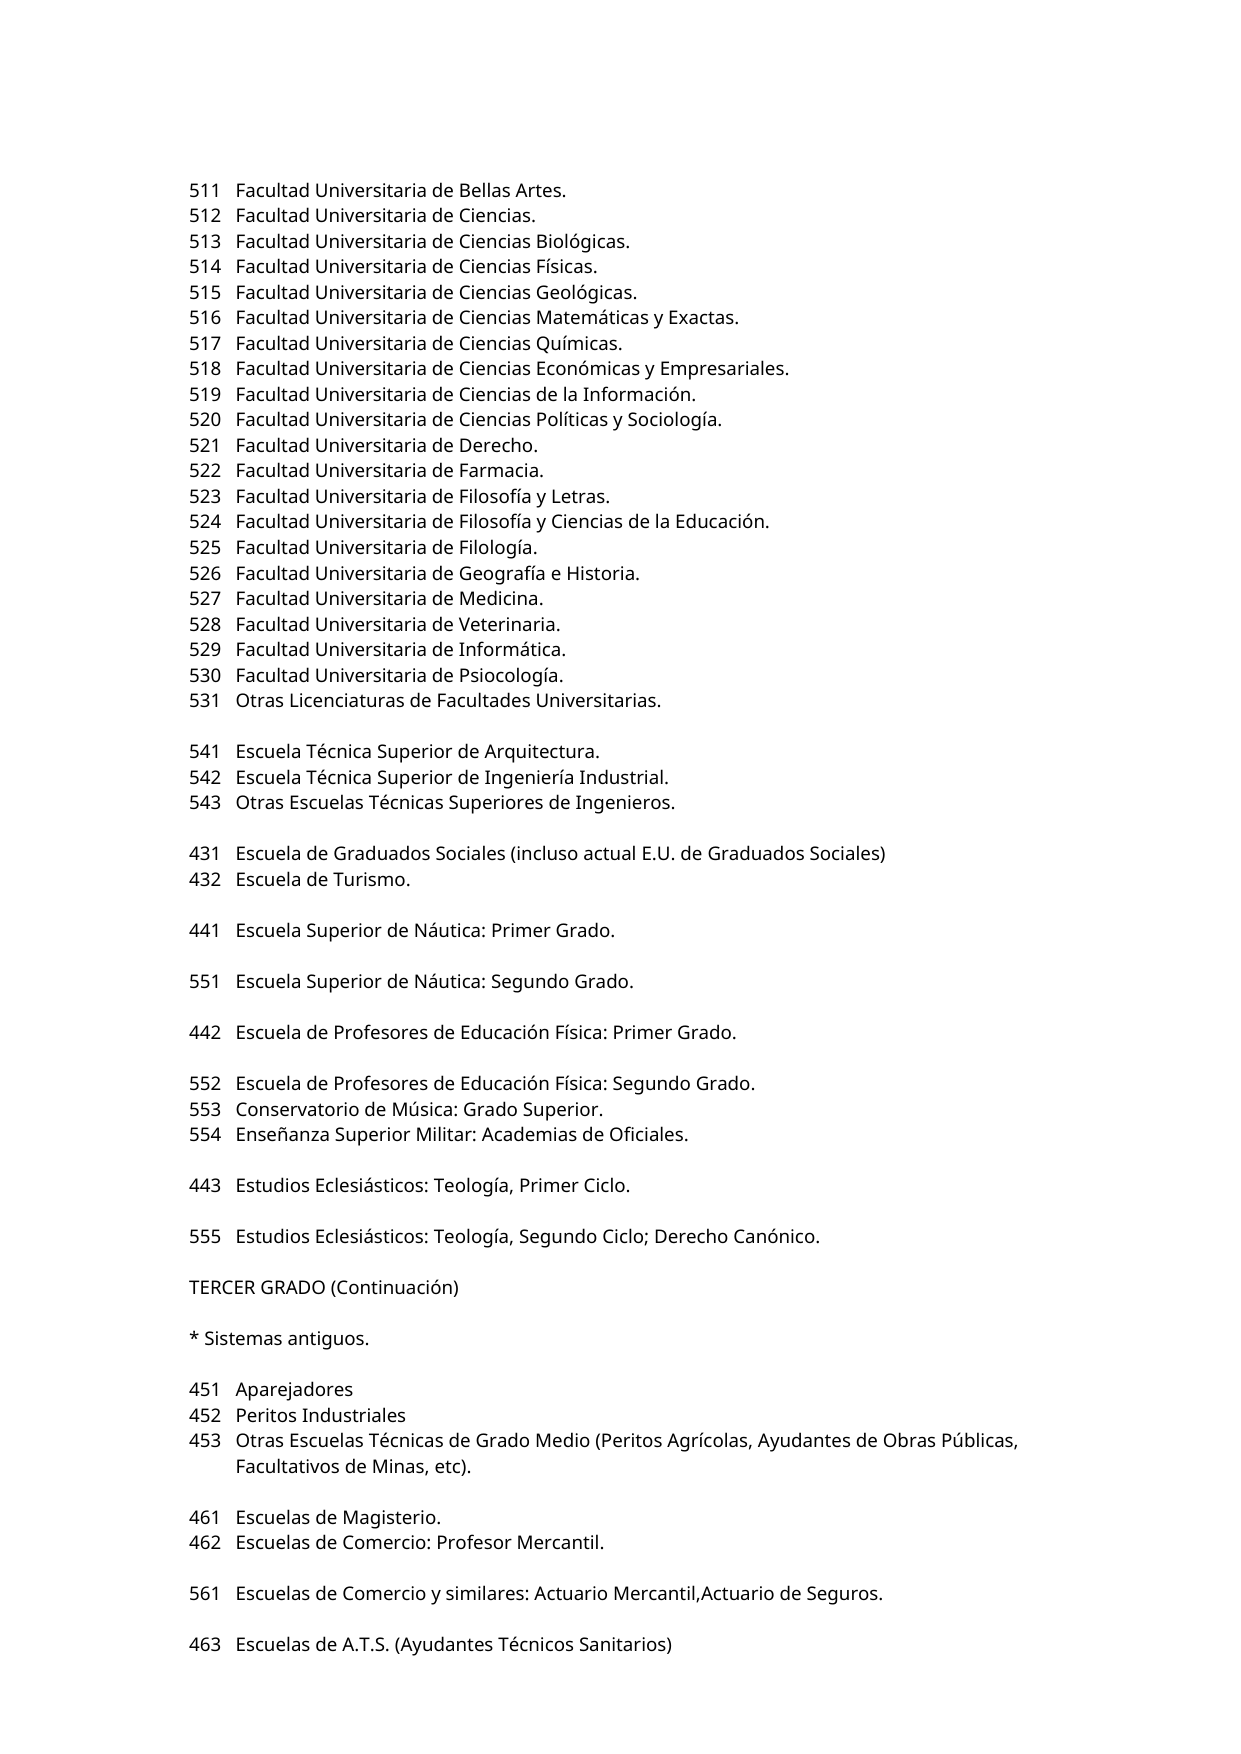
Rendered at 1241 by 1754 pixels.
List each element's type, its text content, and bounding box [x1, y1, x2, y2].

text 553 Conservatorio de Música: Grado Superior. [189, 1096, 1116, 1121]
text TERCER GRADO (Continuación) [189, 1274, 1116, 1300]
text 441 Escuela Superior de Náutica: Primer Grado. [189, 917, 1116, 943]
text 527 Facultad Universitaria de Medicina. [189, 585, 1116, 611]
text 511 Facultad Universitaria de Bellas Artes. [189, 177, 1116, 203]
text 515 Facultad Universitaria de Ciencias Geológicas. [189, 279, 1116, 305]
text 519 Facultad Universitaria de Ciencias de la Información. [189, 381, 1116, 407]
text 431 Escuela de Graduados Sociales (incluso actual E.U. de Graduados Sociales) [189, 841, 1116, 866]
text 452 Peritos Industriales [189, 1402, 1116, 1428]
text 463 Escuelas de A.T.S. (Ayudantes Técnicos Sanitarios) [189, 1632, 1116, 1657]
text 561 Escuelas de Comercio y similares: Actuario Mercantil,Actuario de Seguros. [189, 1581, 1116, 1606]
text 522 Facultad Universitaria de Farmacia. [189, 458, 1116, 483]
text 554 Enseñanza Superior Militar: Academias de Oficiales. [189, 1121, 1116, 1147]
text 451 Aparejadores [189, 1377, 1116, 1402]
text 518 Facultad Universitaria de Ciencias Económicas y Empresariales. [189, 356, 1116, 381]
text 453 Otras Escuelas Técnicas de Grado Medio (Peritos Agrícolas, Ayudantes de Obras Públicas, Facultativos de Minas, etc). [189, 1428, 1116, 1479]
text 543 Otras Escuelas Técnicas Superiores de Ingenieros. [189, 789, 1116, 815]
text 542 Escuela Técnica Superior de Ingeniería Industrial. [189, 764, 1116, 789]
text 523 Facultad Universitaria de Filosofía y Letras. [189, 483, 1116, 509]
text 517 Facultad Universitaria de Ciencias Químicas. [189, 330, 1116, 356]
text 521 Facultad Universitaria de Derecho. [189, 432, 1116, 458]
text 442 Escuela de Profesores de Educación Física: Primer Grado. [189, 1019, 1116, 1045]
text 462 Escuelas de Comercio: Profesor Mercantil. [189, 1530, 1116, 1555]
text 525 Facultad Universitaria de Filología. [189, 534, 1116, 560]
text 541 Escuela Técnica Superior de Arquitectura. [189, 738, 1116, 764]
text 512 Facultad Universitaria de Ciencias. [189, 203, 1116, 228]
text 513 Facultad Universitaria de Ciencias Biológicas. [189, 228, 1116, 254]
text 552 Escuela de Profesores de Educación Física: Segundo Grado. [189, 1070, 1116, 1096]
text 529 Facultad Universitaria de Informática. [189, 636, 1116, 662]
text 530 Facultad Universitaria de Psiocología. [189, 662, 1116, 687]
text 520 Facultad Universitaria de Ciencias Políticas y Sociología. [189, 407, 1116, 432]
text 531 Otras Licenciaturas de Facultades Universitarias. [189, 687, 1116, 713]
text 524 Facultad Universitaria de Filosofía y Ciencias de la Educación. [189, 509, 1116, 534]
text 528 Facultad Universitaria de Veterinaria. [189, 611, 1116, 636]
text * Sistemas antiguos. [189, 1326, 1116, 1351]
text 432 Escuela de Turismo. [189, 866, 1116, 892]
text 555 Estudios Eclesiásticos: Teología, Segundo Ciclo; Derecho Canónico. [189, 1223, 1116, 1249]
text 514 Facultad Universitaria de Ciencias Físicas. [189, 254, 1116, 279]
text 526 Facultad Universitaria de Geografía e Historia. [189, 560, 1116, 585]
text 443 Estudios Eclesiásticos: Teología, Primer Ciclo. [189, 1172, 1116, 1198]
text 461 Escuelas de Magisterio. [189, 1504, 1116, 1530]
text 551 Escuela Superior de Náutica: Segundo Grado. [189, 968, 1116, 994]
text 516 Facultad Universitaria de Ciencias Matemáticas y Exactas. [189, 305, 1116, 330]
